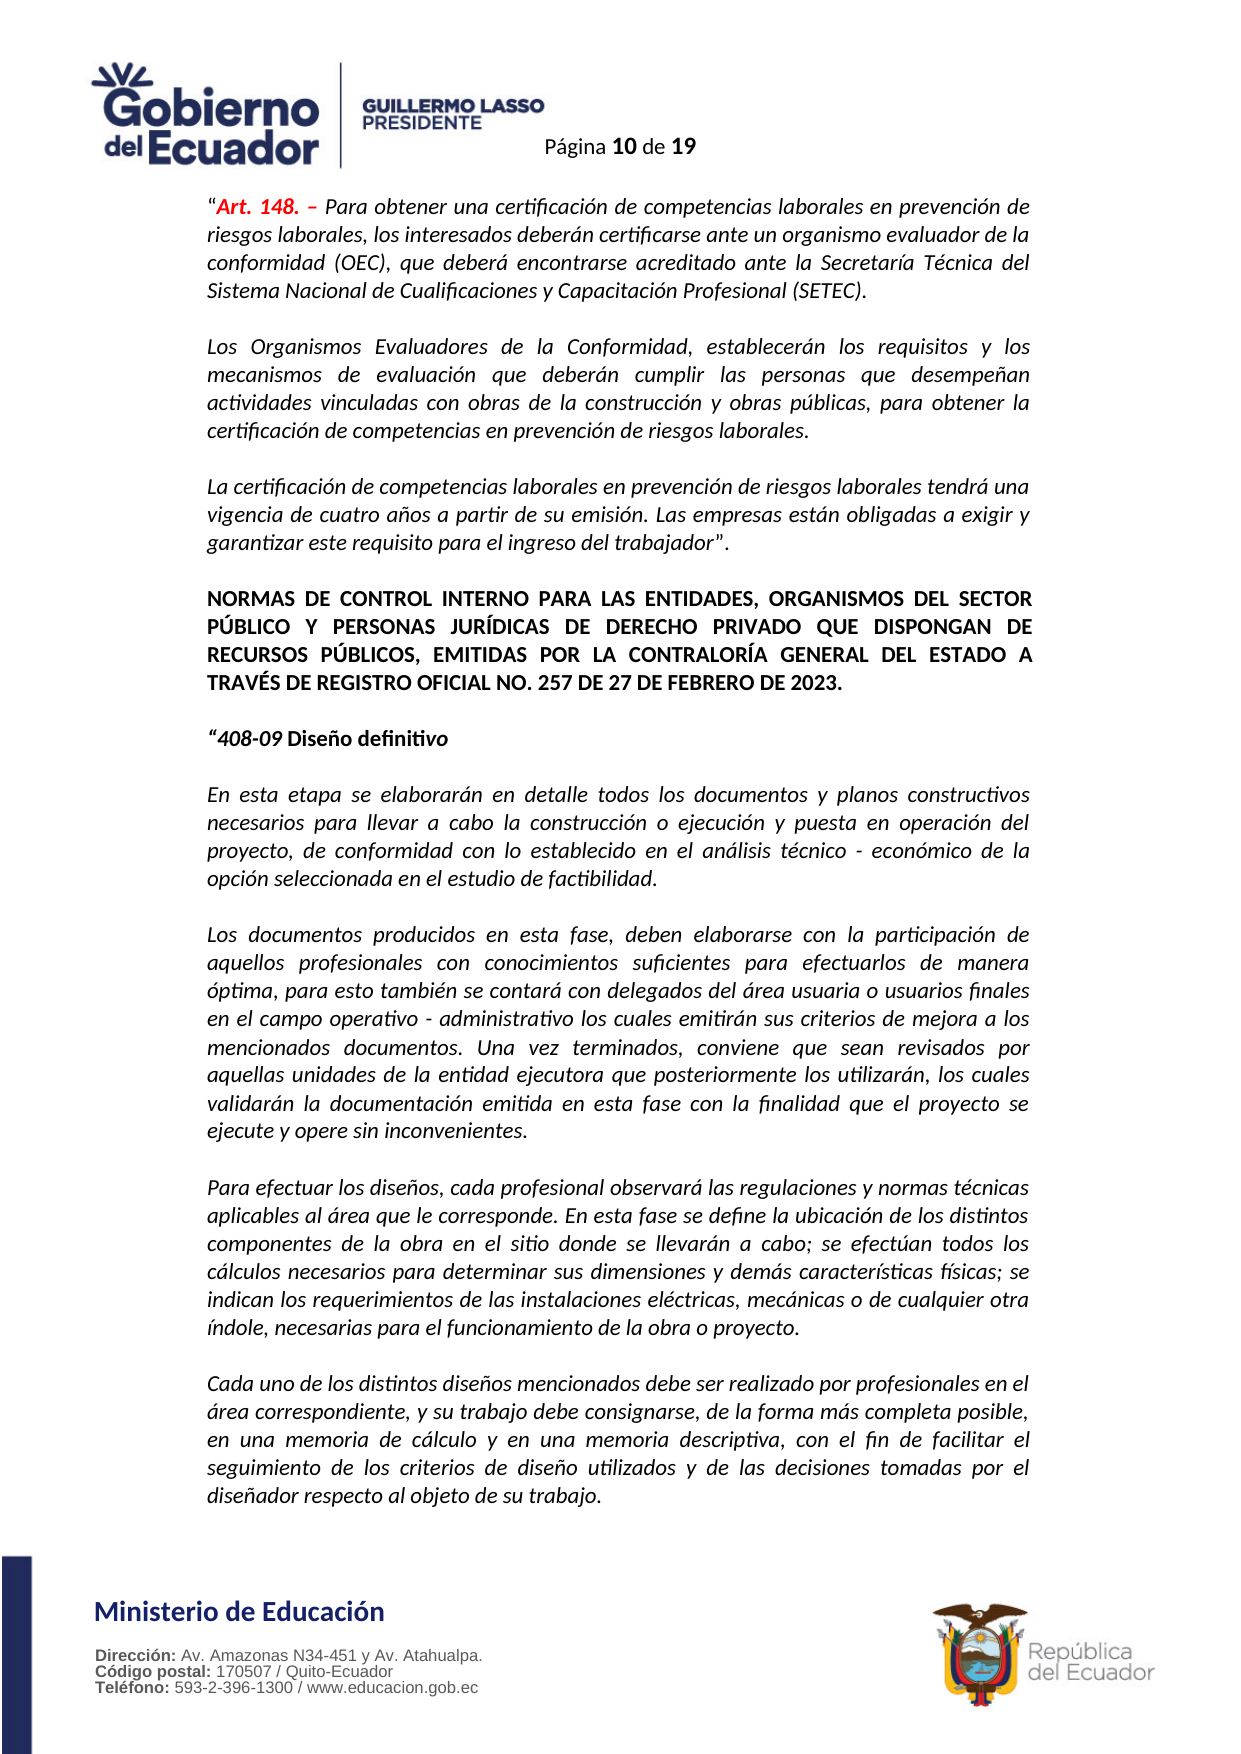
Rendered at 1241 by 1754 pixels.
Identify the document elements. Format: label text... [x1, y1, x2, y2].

text Cada uno de los distintos diseños mencionados debe ser realizado por profesionales en el área correspondiente, y su trabajo debe consignarse, de la forma más completa posible, en una memoria de cálculo y en una memoria descriptiva, con el fin de facilitar el seguimiento de los criterios de diseño utilizados y de las decisiones tomadas por el diseñador respecto al objeto de su trabajo. [207, 1369, 1033, 1509]
text “Art. 148. – Para obtener una certificación de competencias laborales en prevención de riesgos laborales, los interesados deberán certificarse ante un organismo evaluador de la conformidad (OEC), que deberá encontrarse acreditado ante la Secretaría Técnica del Sistema Nacional de Cualificaciones y Capacitación Profesional (SETEC). [207, 192, 1034, 304]
text Los documentos producidos en esta fase, deben elaborarse con la participación de aquellos profesionales con conocimientos suficientes para efectuarlos de manera óptima, para esto también se contará con delegados del área usuaria o usuarios finales en el campo operativo - administrativo los cuales emitirán sus criterios de mejora a los mencionados documentos. Una vez terminados, conviene que sean revisados por aquellas unidades de la entidad ejecutora que posteriormente los utilizarán, los cuales validarán la documentación emitida en esta fase con la finalidad que el proyecto se ejecute y opere sin inconvenientes. [207, 921, 1033, 1145]
text En esta etapa se elaborarán en detalle todos los documentos y planos constructivos necesarios para llevar a cabo la construcción o ejecución y puesta en operación del proyecto, de conformidad con lo establecido en el análisis técnico - económico de la opción seleccionada en el estudio de factibilidad. [207, 752, 1033, 892]
text La certificación de competencias laborales en prevención de riesgos laborales tendrá una vigencia de cuatro años a partir de su emisión. Las empresas están obligadas a exigir y garantizar este requisito para el ingreso del trabajador”. [207, 472, 1033, 556]
text NORMAS DE CONTROL INTERNO PARA LAS ENTIDADES, ORGANISMOS DEL SECTOR PÚBLICO Y PERSONAS JURÍDICAS DE DERECHO PRIVADO QUE DISPONGAN DE RECURSOS PÚBLICOS, EMITIDAS POR LA CONTRALORÍA GENERAL DEL ESTADO A TRAVÉS DE REGISTRO OFICIAL NO. 257 DE 27 DE FEBRERO DE 2023. [207, 584, 1033, 696]
text Los Organismos Evaluadores de la Conformidad, establecerán los requisitos y los mecanismos de evaluación que deberán cumplir las personas que desempeñan actividades vinculadas con obras de la construcción y obras públicas, para obtener la certificación de competencias en prevención de riesgos laborales. [207, 332, 1034, 444]
text “408-09 Diseño definitivo [207, 724, 1033, 752]
picture [1, 3, 1241, 1754]
text Para efectuar los diseños, cada profesional observará las regulaciones y normas técnicas aplicables al área que le corresponde. En esta fase se define la ubicación de los distintos componentes de la obra en el sitio donde se llevarán a cabo; se efectúan todos los cálculos necesarios para determinar sus dimensiones y demás características físicas; se indican los requerimientos de las instalaciones eléctricas, mecánicas o de cualquier otra índole, necesarias para el funcionamiento de la obra o proyecto. [207, 1173, 1033, 1341]
